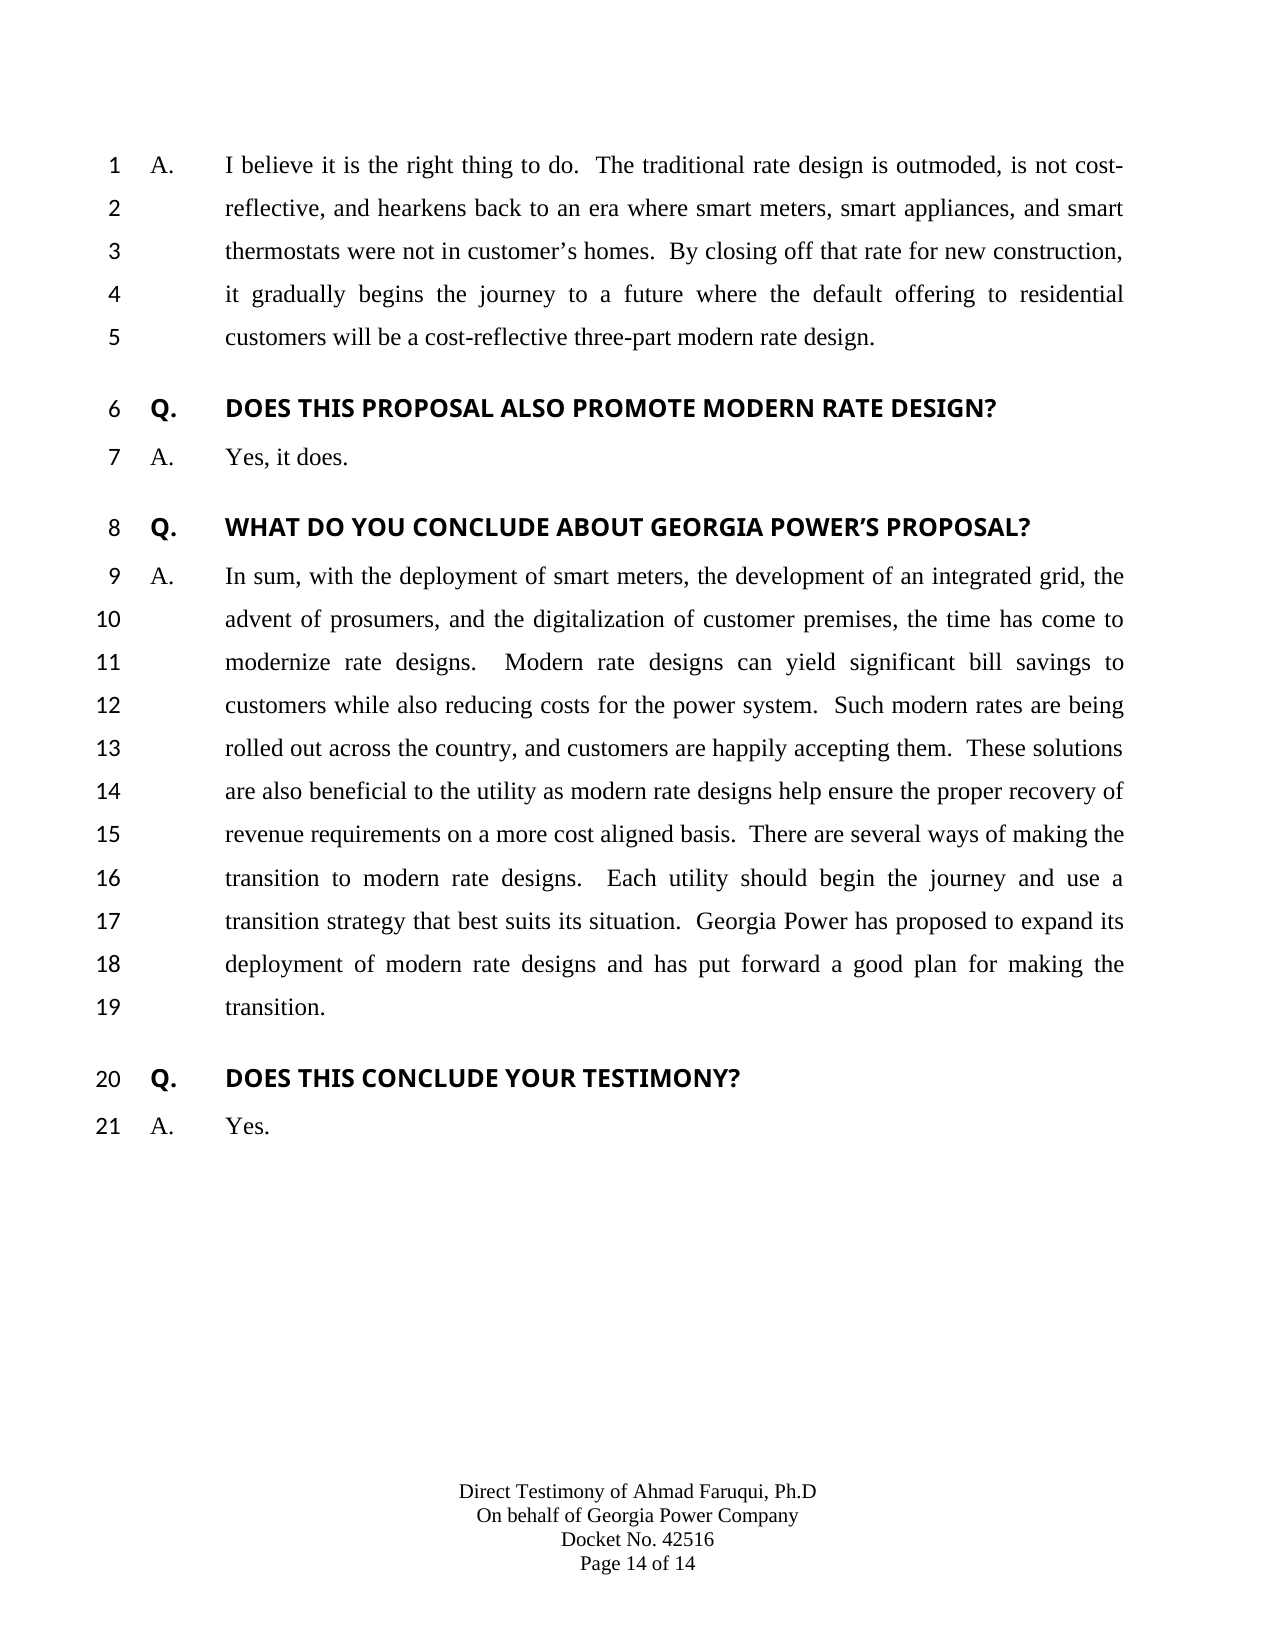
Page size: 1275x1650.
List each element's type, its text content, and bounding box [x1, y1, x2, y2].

text Q. what do you conclude about georgia power’s proposal? [150, 510, 1125, 544]
text Yes. [150, 1111, 1125, 1140]
text Q. DOES THIS CONCLUDE YOUR TESTIMONY? [150, 1060, 1125, 1094]
text I believe it is the right thing to do. The traditional rate design is outmoded, is not cost-reflective, and hearkens back to an era where smart meters, smart appliances, and smart thermostats were not in customer’s homes. By closing off that rate for new construction, it gradually begins the journey to a future where the default offering to residential customers will be a cost-reflective three-part modern rate design. [150, 150, 1125, 351]
text In sum, with the deployment of smart meters, the development of an integrated grid, the advent of prosumers, and the digitalization of customer premises, the time has come to modernize rate designs. Modern rate designs can yield significant bill savings to customers while also reducing costs for the power system. Such modern rates are being rolled out across the country, and customers are happily accepting them. These solutions are also beneficial to the utility as modern rate designs help ensure the proper recovery of revenue requirements on a more cost aligned basis. There are several ways of making the transition to modern rate designs. Each utility should begin the journey and use a transition strategy that best suits its situation. Georgia Power has proposed to expand its deployment of modern rate designs and has put forward a good plan for making the transition. [150, 561, 1125, 1021]
text Q. Does this proposal also promote modern rate design? [150, 391, 1125, 425]
text Yes, it does. [150, 442, 1125, 470]
